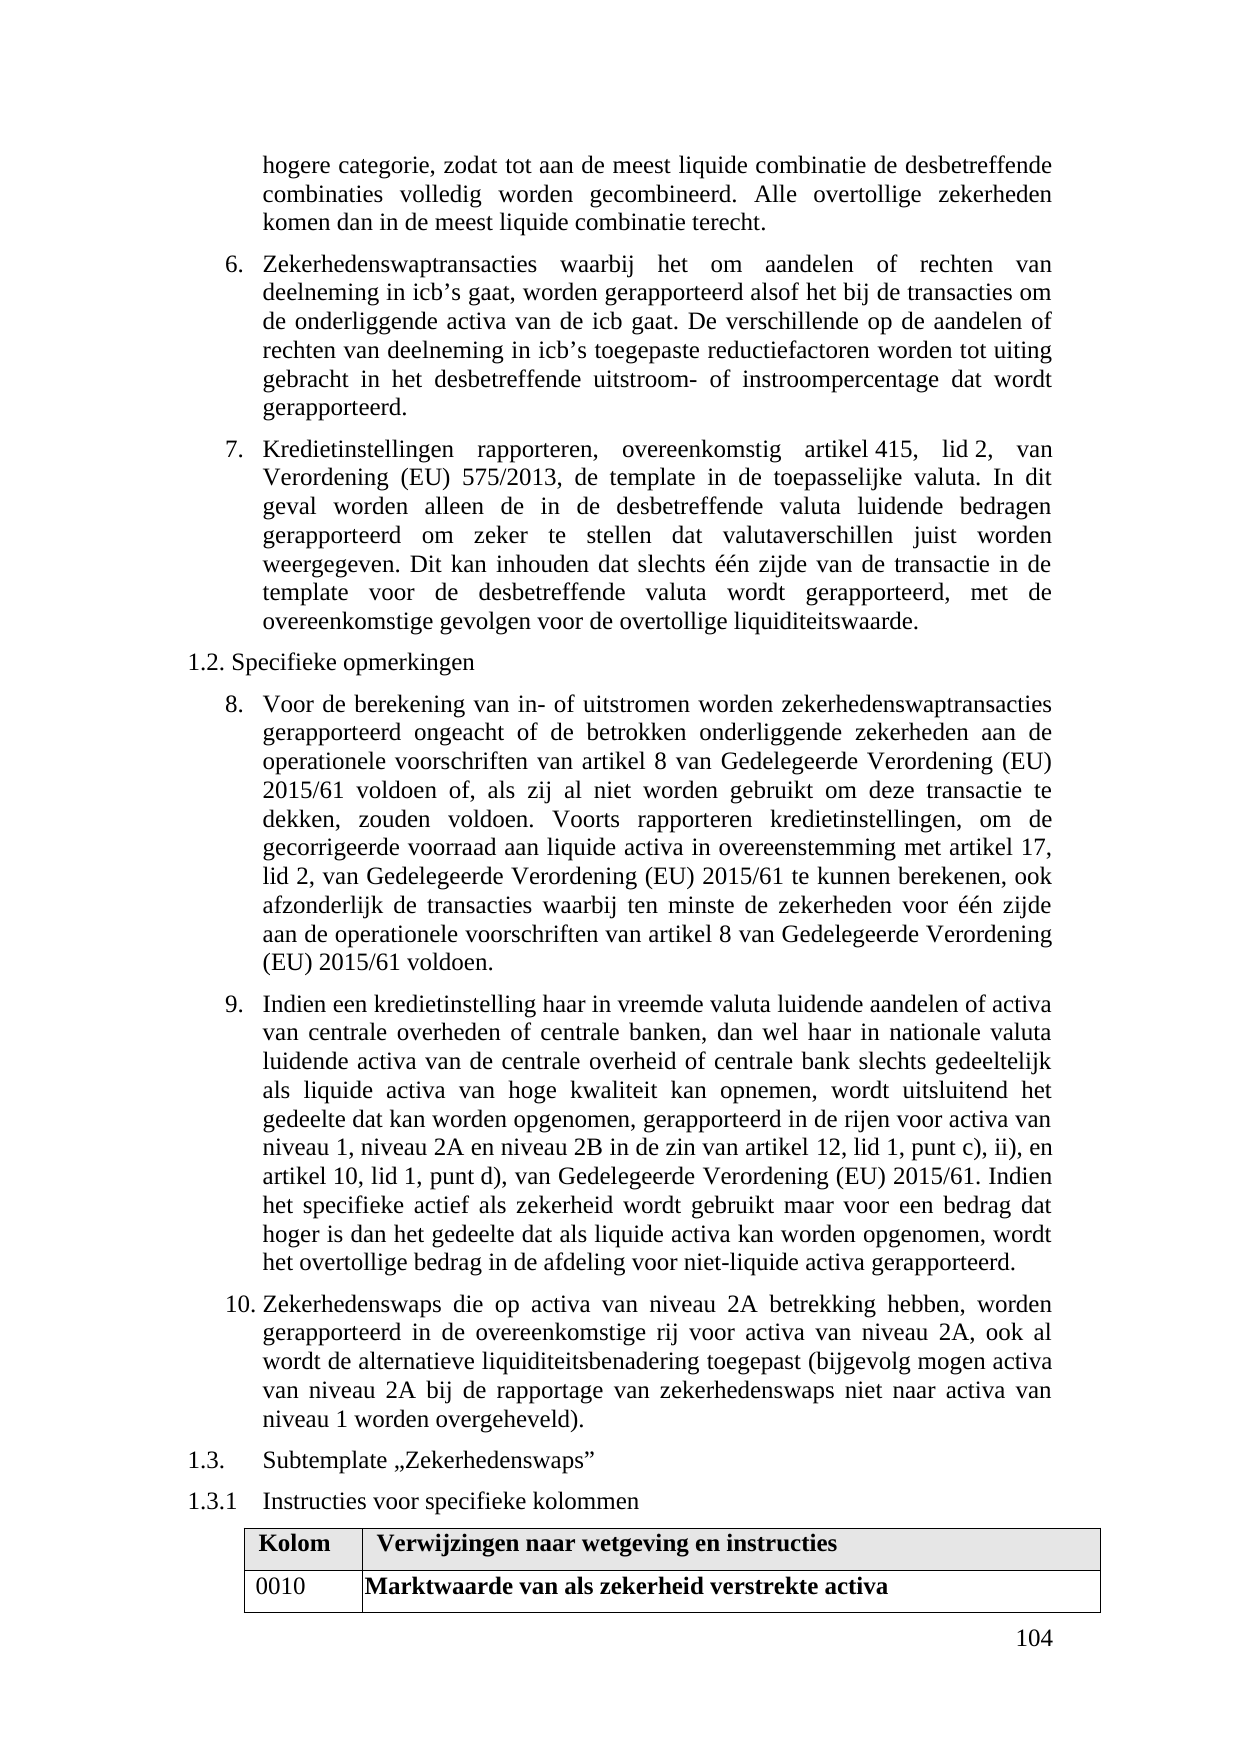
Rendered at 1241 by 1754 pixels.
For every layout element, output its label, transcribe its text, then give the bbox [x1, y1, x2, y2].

text 1.2. Specifieke opmerkingen [187, 647, 1053, 676]
text Zekerhedenswaptransacties waarbij het om aandelen of rechten van deelneming in icb’s gaat, worden gerapporteerd alsof het bij de transacties om de onderliggende activa van de icb gaat. De verschillende op de aandelen of rechten van deelneming in icb’s toegepaste reductiefactoren worden tot uiting gebracht in het desbetreffende uitstroom- of instroompercentage dat wordt gerapporteerd. [225, 249, 1053, 421]
text Voor de berekening van in- of uitstromen worden zekerhedenswaptransacties gerapporteerd ongeacht of de betrokken onderliggende zekerheden aan de operationele voorschriften van artikel 8 van Gedelegeerde Verordening (EU) 2015/61 voldoen of, als zij al niet worden gebruikt om deze transactie te dekken, zouden voldoen. Voorts rapporteren kredietinstellingen, om de gecorrigeerde voorraad aan liquide activa in overeenstemming met artikel 17, lid 2, van Gedelegeerde Verordening (EU) 2015/61 te kunnen berekenen, ook afzonderlijk de transacties waarbij ten minste de zekerheden voor één zijde aan de operationele voorschriften van artikel 8 van Gedelegeerde Verordening (EU) 2015/61 voldoen. [225, 689, 1053, 976]
table_header Verwijzingen naar wetgeving en instructies [363, 1529, 1100, 1570]
text Kredietinstellingen rapporteren, overeenkomstig artikel 415, lid 2, van Verordening (EU) 575/2013, de template in de toepasselijke valuta. In dit geval worden alleen de in de desbetreffende valuta luidende bedragen gerapporteerd om zeker te stellen dat valutaverschillen juist worden weergegeven. Dit kan inhouden dat slechts één zijde van de transactie in de template voor de desbetreffende valuta wordt gerapporteerd, met de overeenkomstige gevolgen voor de overtollige liquiditeitswaarde. [225, 434, 1053, 635]
table_cell 0010 [245, 1571, 362, 1612]
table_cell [363, 1571, 1100, 1612]
text 1.3. Subtemplate „Zekerhedenswaps” [187, 1445, 1053, 1474]
text Zekerhedenswaps die op activa van niveau 2A betrekking hebben, worden gerapporteerd in de overeenkomstige rij voor activa van niveau 2A, ook al wordt de alternatieve liquiditeitsbenadering toegepast (bijgevolg mogen activa van niveau 2A bij de rapportage van zekerhedenswaps niet naar activa van niveau 1 worden overgeheveld). [225, 1289, 1053, 1432]
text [225, 150, 1053, 236]
table_header Kolom [245, 1529, 362, 1570]
text 1.3.1 Instructies voor specifieke kolommen [187, 1486, 1053, 1515]
text Indien een kredietinstelling haar in vreemde valuta luidende aandelen of activa van centrale overheden of centrale banken, dan wel haar in nationale valuta luidende activa van de centrale overheid of centrale bank slechts gedeeltelijk als liquide activa van hoge kwaliteit kan opnemen, wordt uitsluitend het gedeelte dat kan worden opgenomen, gerapporteerd in de rijen voor activa van niveau 1, niveau 2A en niveau 2B in de zin van artikel 12, lid 1, punt c), ii), en artikel 10, lid 1, punt d), van Gedelegeerde Verordening (EU) 2015/61. Indien het specifieke actief als zekerheid wordt gebruikt maar voor een bedrag dat hoger is dan het gedeelte dat als liquide activa kan worden opgenomen, wordt het overtollige bedrag in de afdeling voor niet-liquide activa gerapporteerd. [225, 989, 1053, 1276]
